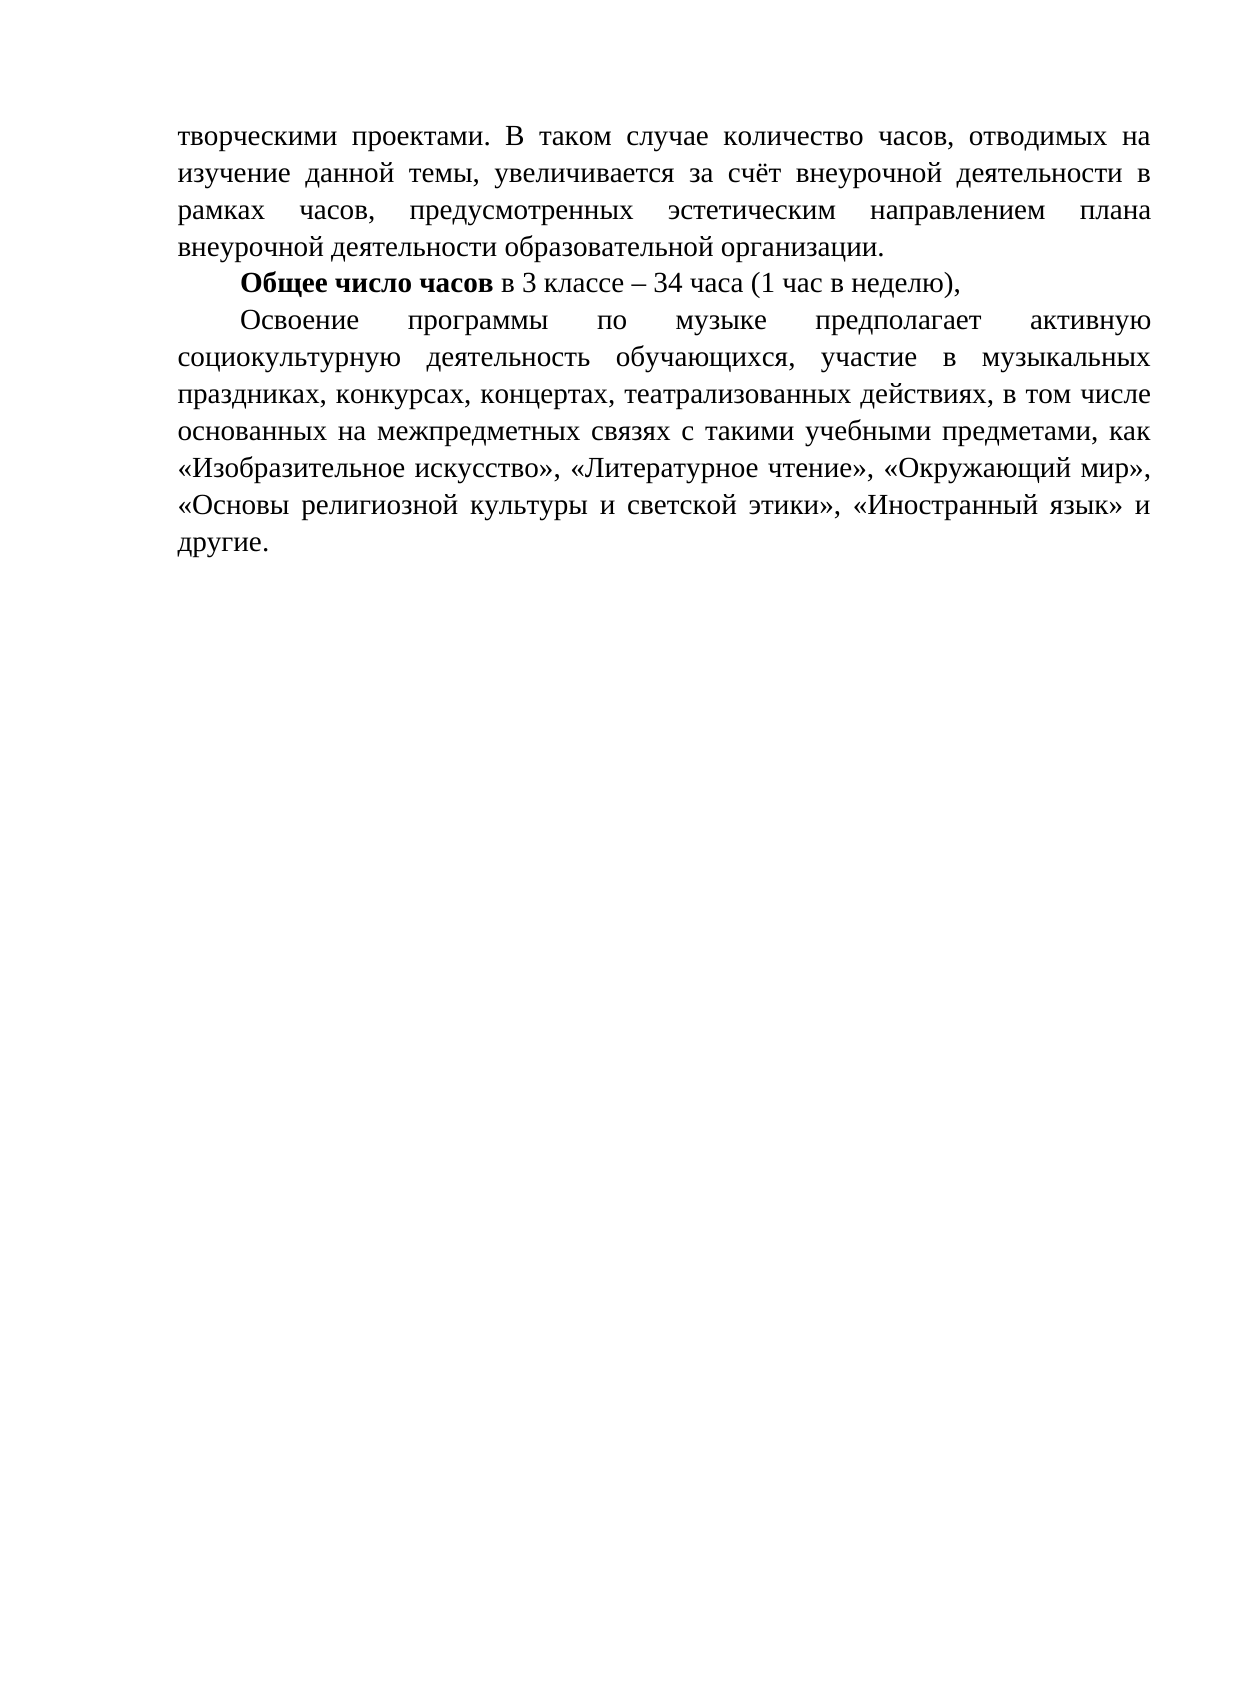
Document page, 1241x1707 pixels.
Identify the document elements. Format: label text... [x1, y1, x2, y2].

text Освоение программы по музыке предполагает активную социокультурную деятельность обучающихся, участие в музыкальных праздниках, конкурсах, концертах, театрализованных действиях, в том числе основанных на межпредметных связях с такими учебными предметами, как «Изобразительное искусство», «Литературное чтение», «Окружающий мир», «Основы религиозной культуры и светской этики», «Иностранный язык» и другие. [177, 302, 1152, 557]
text Общее число часов в 3 классе – 34 часа (1 час в неделю), [177, 266, 1152, 299]
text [177, 118, 1152, 262]
